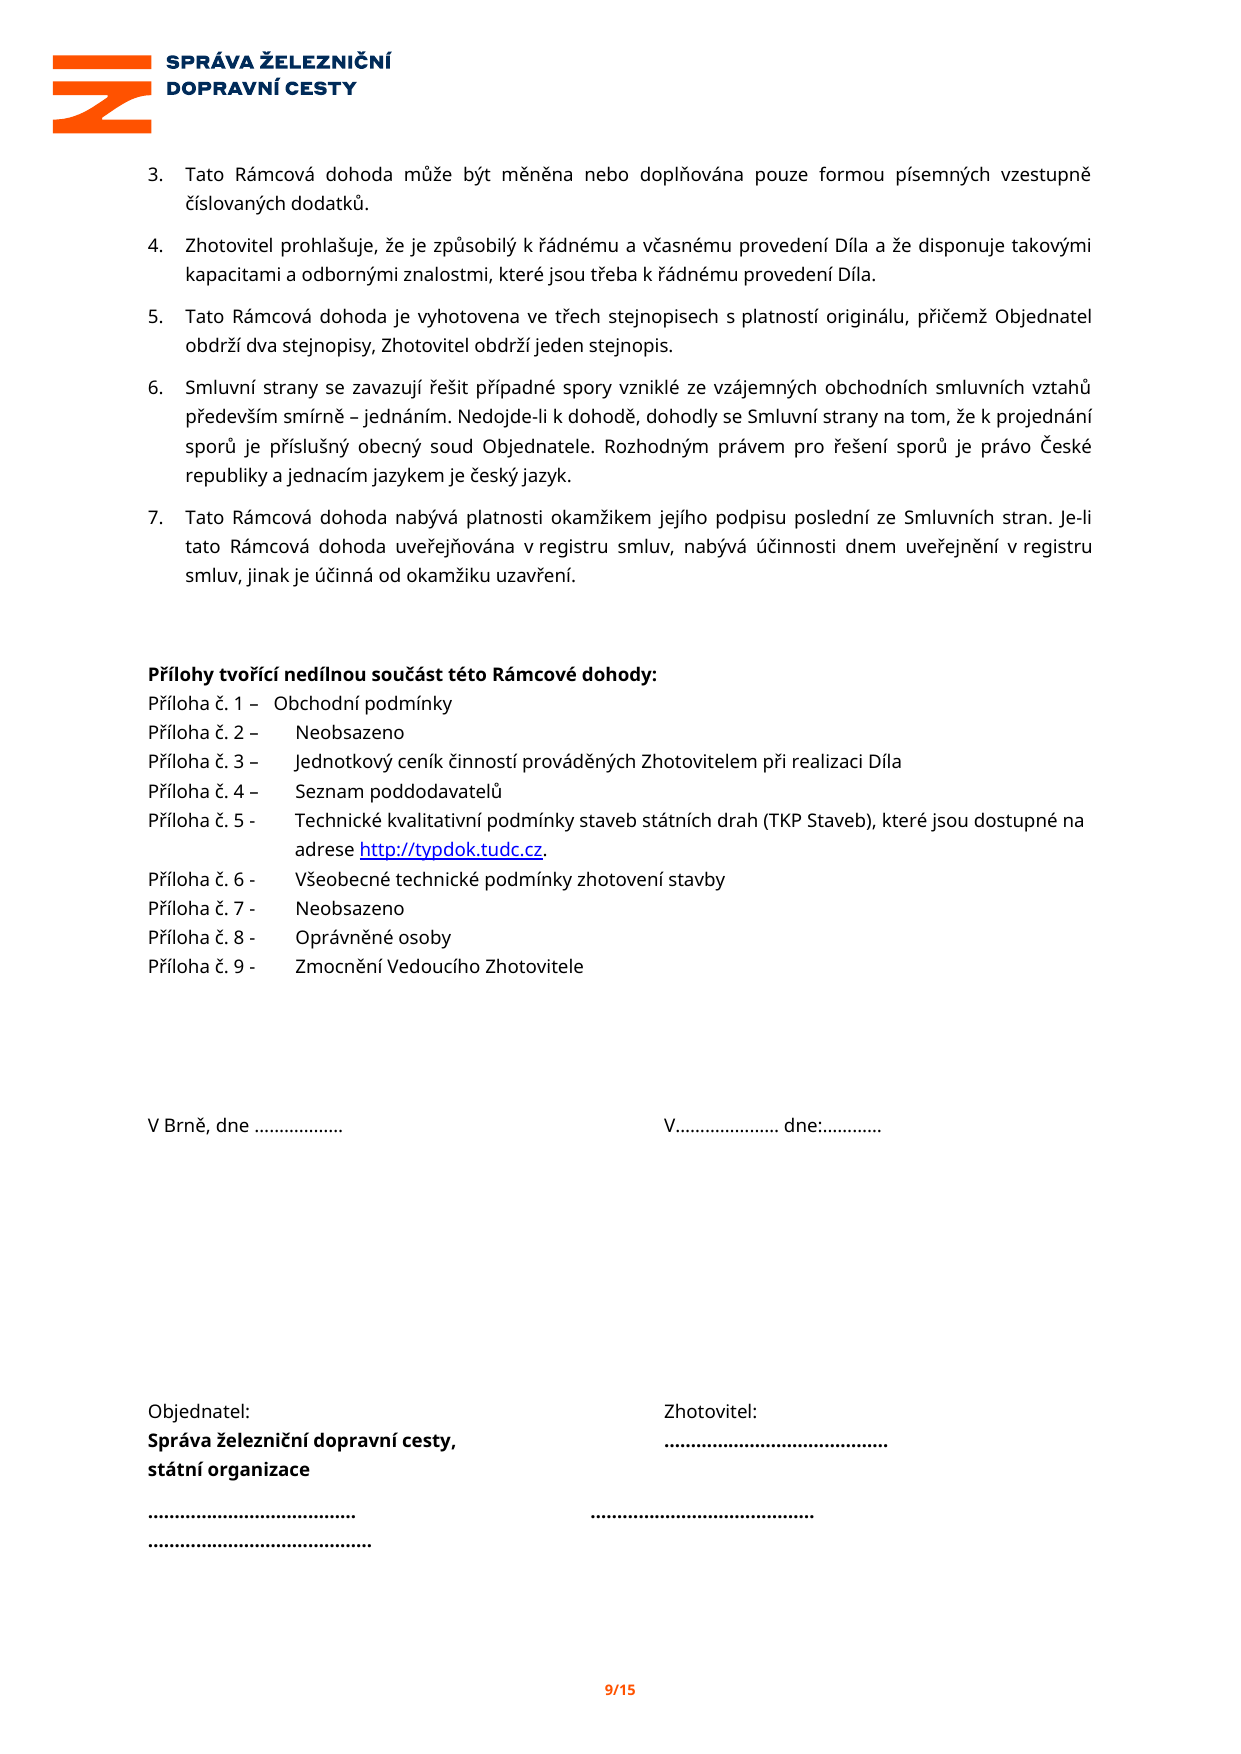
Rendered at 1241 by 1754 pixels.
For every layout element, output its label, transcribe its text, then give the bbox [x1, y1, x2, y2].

text Přílohy tvořící nedílnou součást této Rámcové dohody: [148, 661, 1095, 687]
list Tato Rámcová dohoda je vyhotovena ve třech stejnopisech s platností originálu, přičemž Objednatel obdrží dva stejnopisy, Zhotovitel obdrží jeden stejnopis. [148, 303, 1093, 358]
text V Brně, dne ……………… V………………… dne:………… [148, 1113, 1093, 1138]
text Příloha č. 7 - Neobsazeno [148, 895, 1095, 921]
text Příloha č. 3 – Jednotkový ceník činností prováděných Zhotovitelem při realizaci Díla [148, 749, 1095, 774]
list Tato Rámcová dohoda nabývá platnosti okamžikem jejího podpisu poslední ze Smluvních stran. Je-li tato Rámcová dohoda uveřejňována v registru smluv, nabývá účinnosti dnem uveřejnění v registru smluv, jinak je účinná od okamžiku uzavření. [148, 504, 1093, 588]
text Příloha č. 8 - Oprávněné osoby [148, 924, 1095, 950]
text ………………………………… …………………………………… [148, 1498, 1093, 1524]
text Příloha č. 5 - Technické kvalitativní podmínky staveb státních drah (TKP Staveb), které jsou dostupné na adrese http://typdok.tudc.cz. [148, 807, 1095, 862]
text státní organizace [148, 1457, 1093, 1482]
text Příloha č. 1 – Obchodní podmínky [148, 690, 1095, 716]
text Příloha č. 6 - Všeobecné technické podmínky zhotovení stavby [148, 866, 1095, 891]
text …………………………………… [148, 1528, 1093, 1582]
list Smluvní strany se zavazují řešit případné spory vzniklé ze vzájemných obchodních smluvních vztahů především smírně – jednáním. Nedojde-li k dohodě, dohodly se Smluvní strany na tom, že k projednání sporů je příslušný obecný soud Objednatele. Rozhodným právem pro řešení sporů je právo České republiky a jednacím jazykem je český jazyk. [148, 374, 1093, 488]
list Zhotovitel prohlašuje, že je způsobilý k řádnému a včasnému provedení Díla a že disponuje takovými kapacitami a odbornými znalostmi, které jsou třeba k řádnému provedení Díla. [148, 232, 1093, 287]
text Objednatel: Zhotovitel: [148, 1398, 1093, 1423]
text Příloha č. 9 - Zmocnění Vedoucího Zhotovitele [148, 954, 1095, 979]
list Tato Rámcová dohoda může být měněna nebo doplňována pouze formou písemných vzestupně číslovaných dodatků. [148, 161, 1093, 216]
text Příloha č. 4 – Seznam poddodavatelů [148, 778, 1095, 804]
text Příloha č. 2 – Neobsazeno [148, 719, 1095, 745]
text Správa železniční dopravní cesty, …………………………………… [148, 1427, 1093, 1453]
